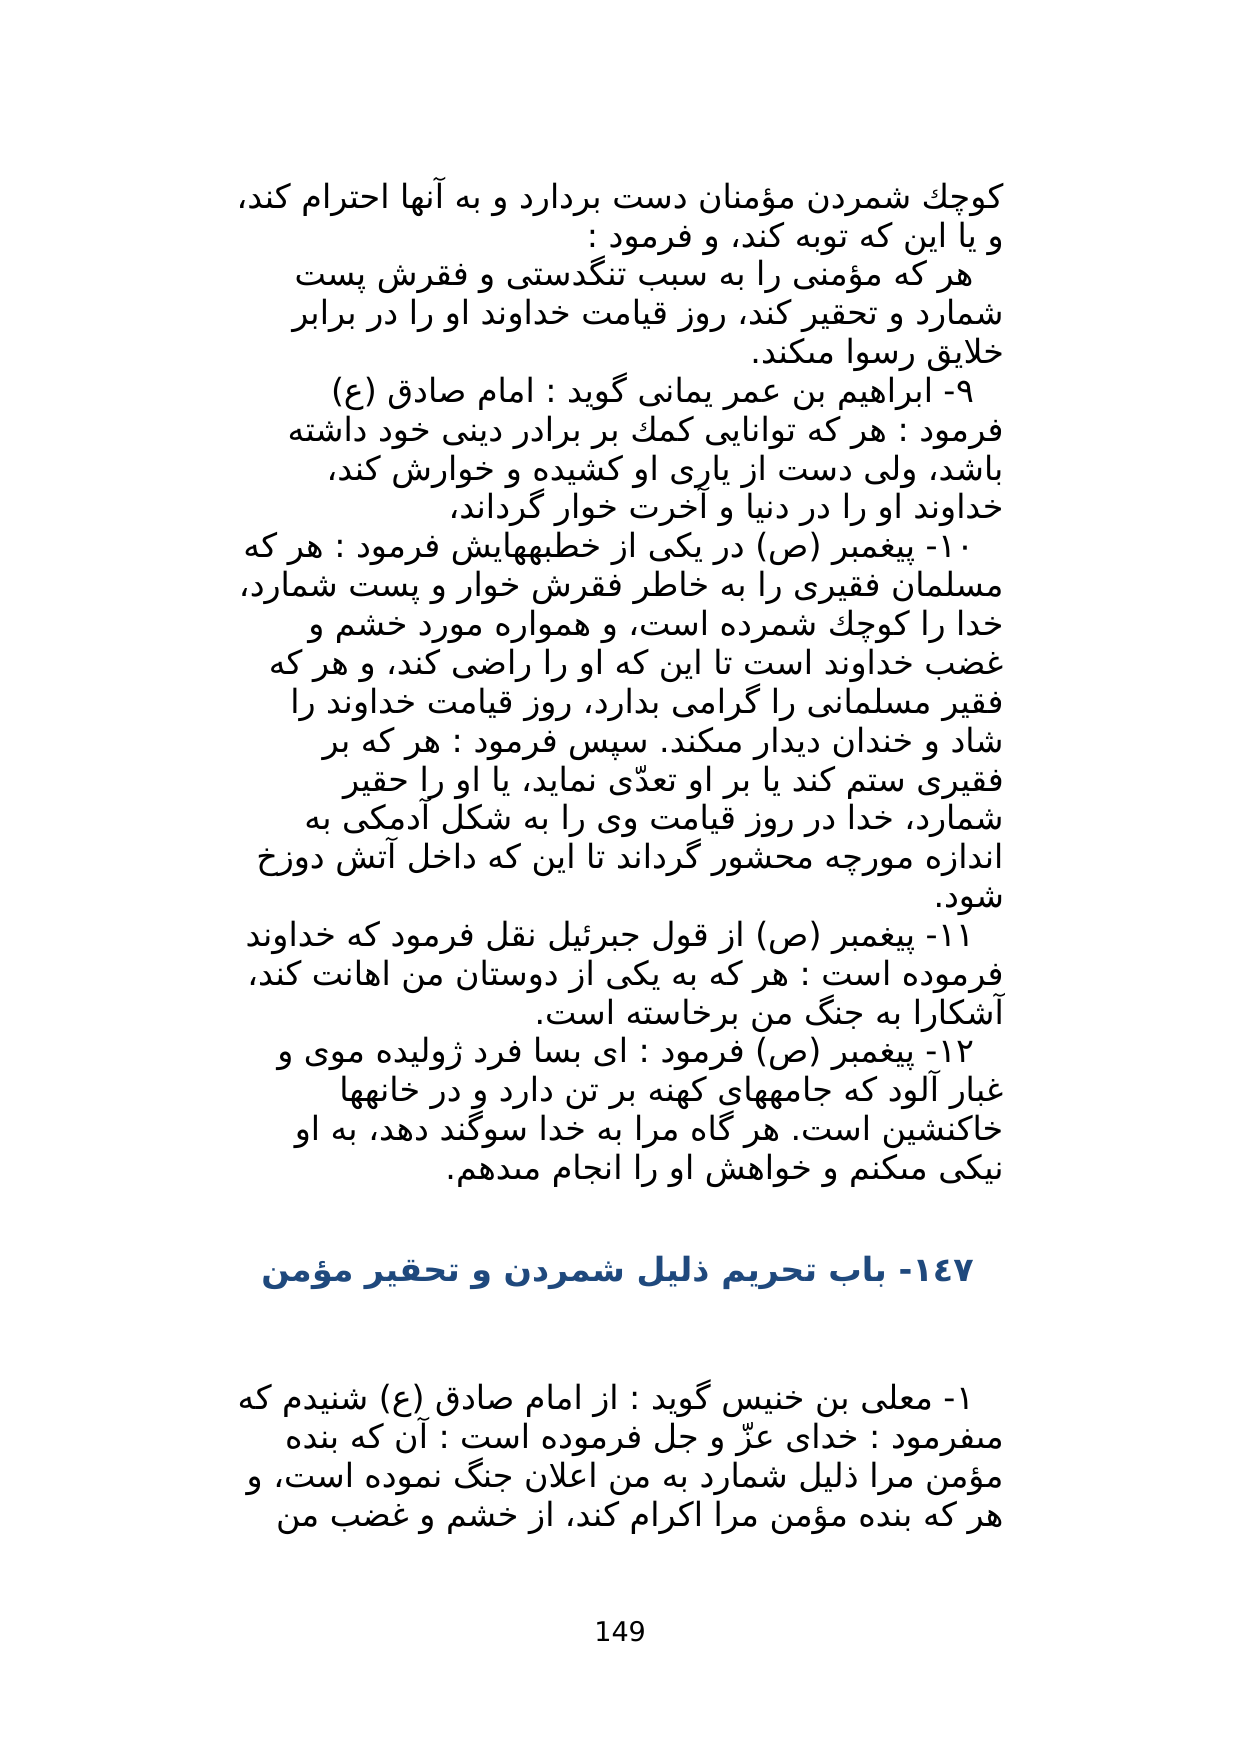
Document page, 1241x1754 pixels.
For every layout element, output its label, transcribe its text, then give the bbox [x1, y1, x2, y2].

text ١٠- پيغمبر (ص) در يكى از خطبه‏هايش فرمود : هر كه مسلمان فقيرى را به خاطر فقرش خوار و پست شمارد، خدا را كوچك شمرده است، و همواره مورد خشم و غضب خداوند است تا اين كه او را راضى كند، و هر كه فقير مسلمانى را گرامى بدارد، روز قيامت خداوند را شاد و خندان ديدار مى‏كند. سپس فرمود : هر كه بر فقيرى ستم كند يا بر او تعدّى نمايد، يا او را حقير شمارد، خدا در روز قيامت وى را به شكل آدمكى به اندازه مورچه محشور گرداند تا اين كه داخل آتش دوزخ شود. [236, 527, 1004, 915]
text ١١- پيغمبر (ص) از قول جبرئيل نقل فرمود كه خداوند فرموده است : هر كه به يكى از دوستان من اهانت كند، آشكارا به جنگ من برخاسته است. [236, 915, 1004, 1032]
subtitle ١٤٧- باب تحريم ذليل شمردن و تحقير مؤمن‏ [236, 1251, 1004, 1289]
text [236, 1379, 1004, 1534]
text ١٢- پيغمبر (ص) فرمود : اى بسا فرد ژوليده موى و غبار آلود كه جامه‏هاى كهنه بر تن دارد و در خانه‏ها خاك‏نشين است. هر گاه مرا به خدا سوگند دهد، به او نيكى مى‏كنم و خواهش او را انجام مى‏دهم. [236, 1032, 1004, 1187]
text ٩- ابراهيم بن عمر يمانى گويد : امام صادق (ع) فرمود : هر كه توانايى كمك بر برادر دينى خود داشته باشد، ولى دست از يارى او كشيده و خوارش كند، خداوند او را در دنيا و آخرت خوار گرداند، [236, 371, 1004, 527]
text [236, 177, 1004, 255]
text هر كه مؤمنى را به سبب تنگدستى و فقرش پست شمارد و تحقير كند، روز قيامت خداوند او را در برابر خلايق رسوا مى‏كند. [236, 255, 1004, 371]
